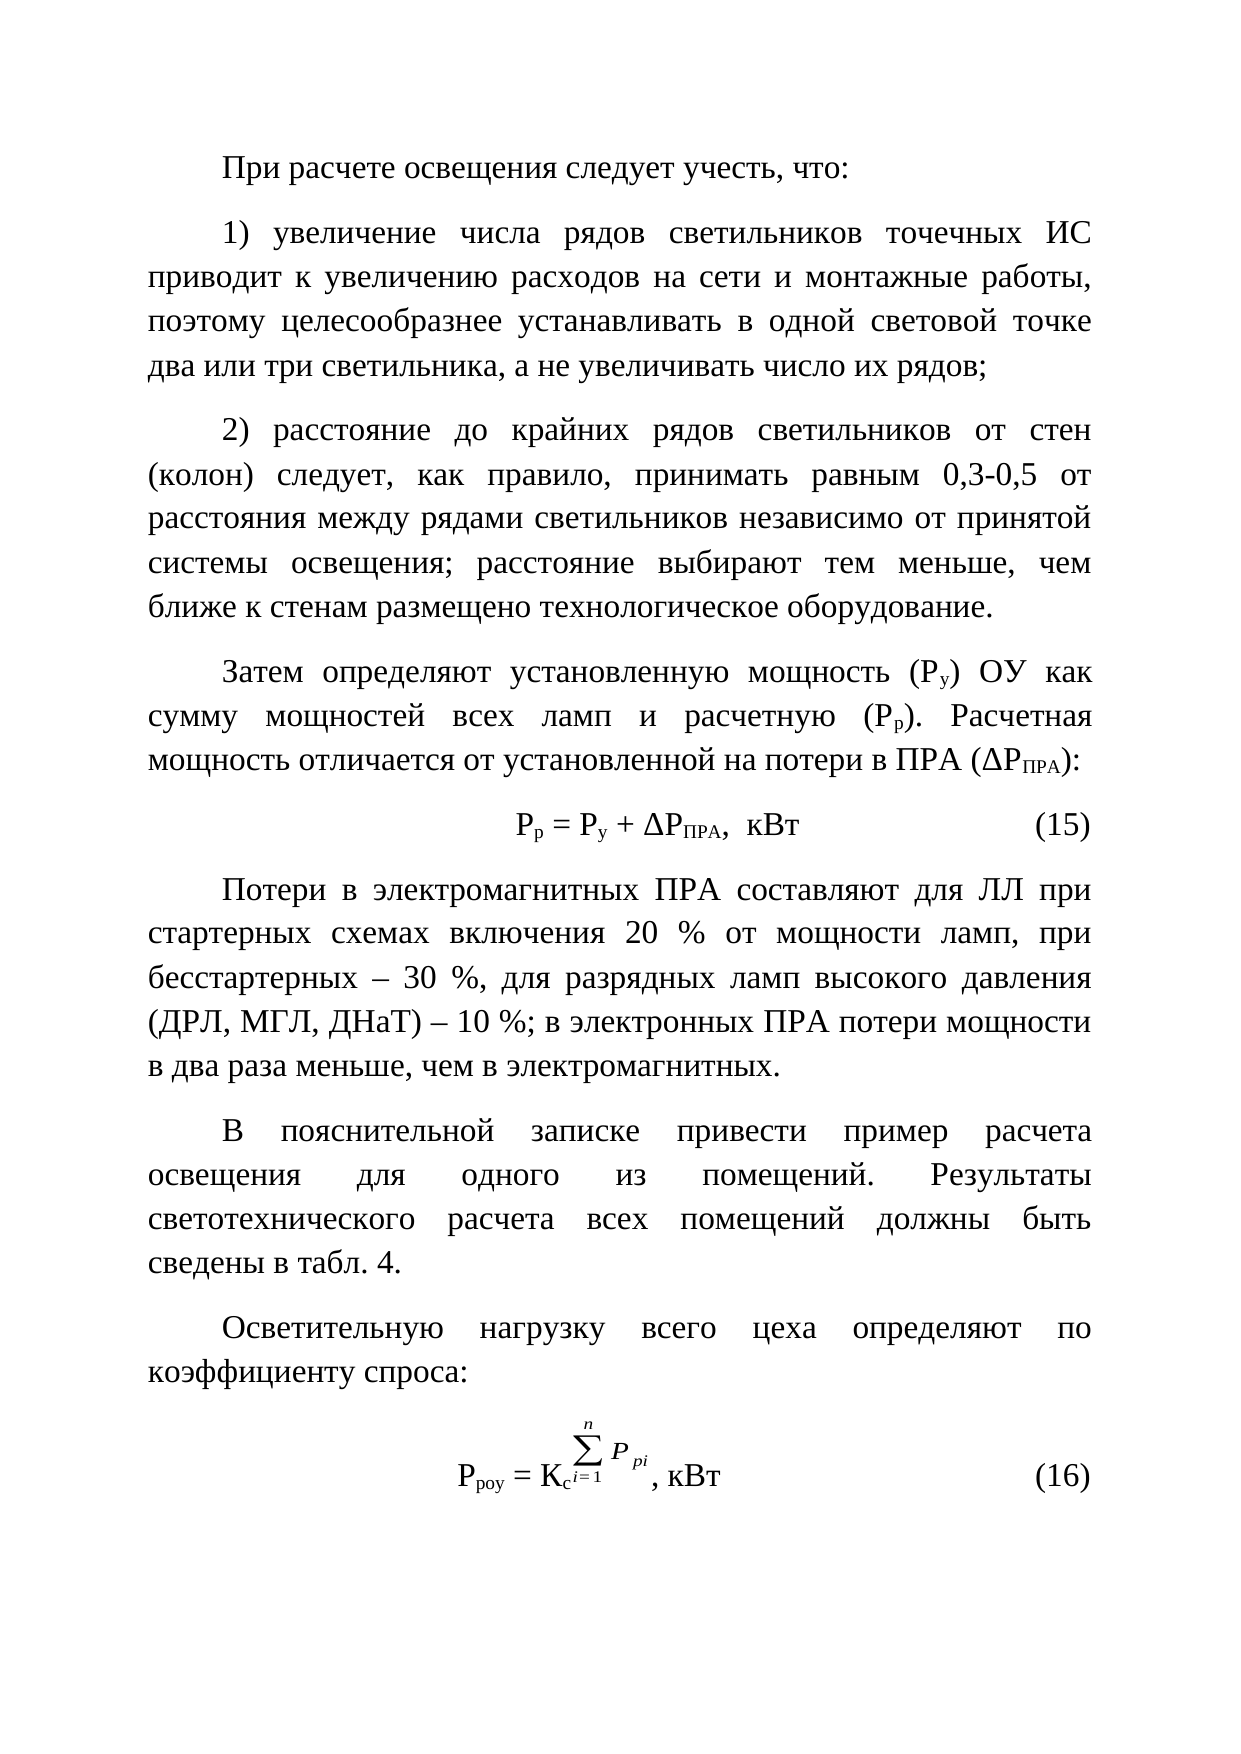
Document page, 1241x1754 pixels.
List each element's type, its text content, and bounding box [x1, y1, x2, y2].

text В пояснительной записке привести пример расчета освещения для одного из помещений. Результаты светотехнического расчета всех помещений должны быть сведены в табл. 4. [148, 1110, 1092, 1280]
text 2) расстояние до крайних рядов светильников от стен (колон) следует, как правило, принимать равным 0,3-0,5 от расстояния между рядами светильников независимо от принятой системы освещения; расстояние выбирают тем меньше, чем ближе к стенам размещено технологическое оборудование. [148, 410, 1092, 624]
text Рр = Ру + ΔРПРА, кВт (15) [148, 804, 1092, 842]
text Потери в электромагнитных ПРА составляют для ЛЛ при стартерных схемах включения 20 % от мощности ламп, при бесстартерных – 30 %, для разрядных ламп высокого давления (ДРЛ, МГЛ, ДНаТ) – 10 %; в электронных ПРА потери мощности в два раза меньше, чем в электромагнитных. [148, 869, 1092, 1083]
text При расчете освещения следует учесть, что: [148, 148, 1092, 186]
text Рроу = Кс, кВт (16) [148, 1416, 1092, 1493]
text Осветительную нагрузку всего цеха определяют по коэффициенту спроса: [148, 1307, 1092, 1389]
text 1) увеличение числа рядов светильников точечных ИС приводит к увеличению расходов на сети и монтажные работы, поэтому целесообразнее устанавливать в одной световой точке два или три светильника, а не увеличивать число их рядов; [148, 213, 1092, 383]
text Затем определяют установленную мощность (Ру) ОУ как сумму мощностей всех ламп и расчетную (Рр). Расчетная мощность отличается от установленной на потери в ПРА (ΔРПРА): [148, 651, 1092, 777]
